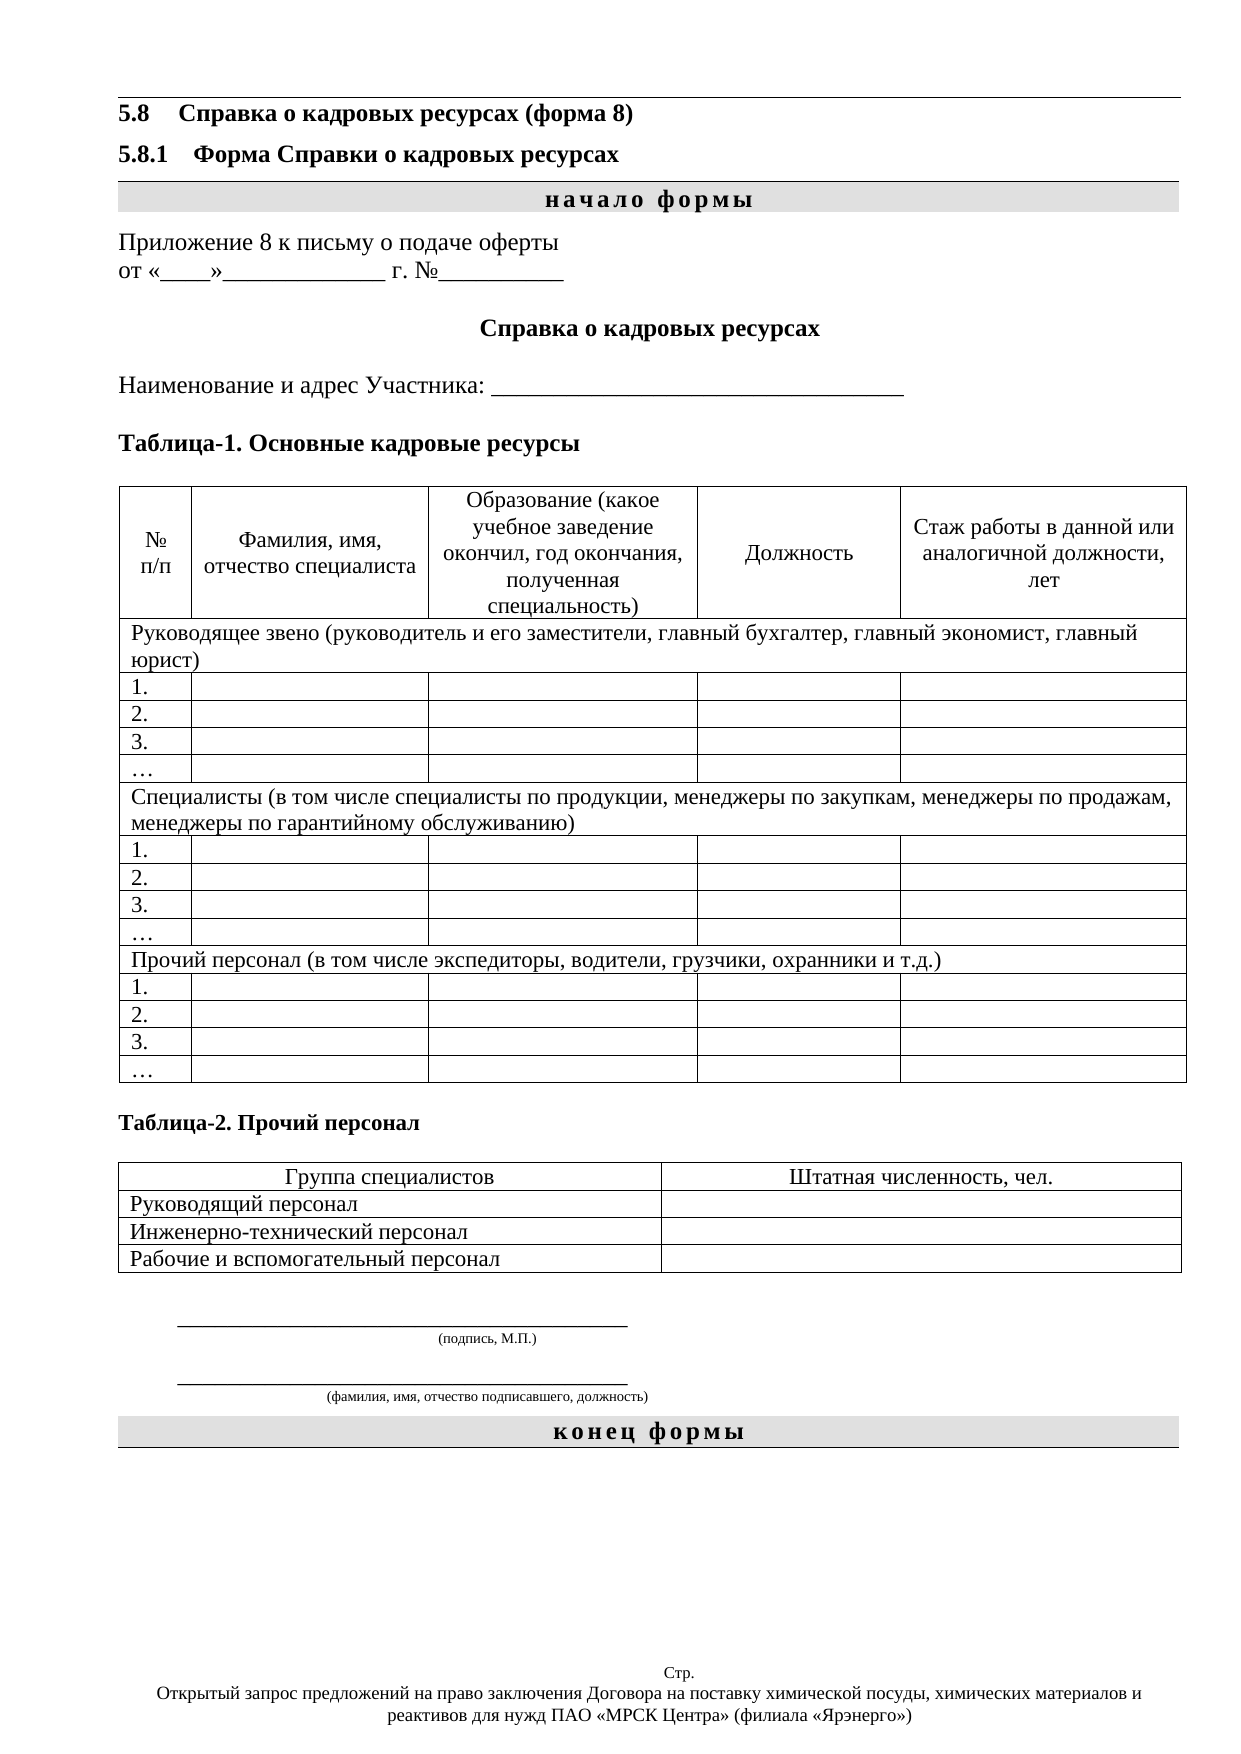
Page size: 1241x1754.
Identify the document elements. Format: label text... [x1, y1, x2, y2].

table_cell … [120, 1056, 191, 1082]
table_cell … [120, 919, 191, 945]
table_header № п/п [120, 487, 191, 618]
table_cell [429, 919, 697, 945]
table_cell [192, 728, 428, 754]
table_cell [901, 836, 1186, 863]
subtitle Форма Справки о кадровых ресурсах [118, 139, 1181, 168]
table_cell [192, 919, 428, 945]
table_header Группа специалистов [119, 1163, 661, 1189]
table_cell Инженерно-технический персонал [119, 1218, 661, 1244]
table_cell [698, 701, 900, 727]
table_cell [192, 1056, 428, 1082]
subtitle Справка о кадровых ресурсах (форма 8) [118, 98, 1181, 127]
text Приложение 8 к письму о подаче оферты от «____»_____________ г. №__________ [118, 227, 1181, 284]
table_cell [698, 673, 900, 699]
table_cell [120, 1001, 191, 1027]
table_cell [901, 891, 1186, 918]
table_cell [429, 1028, 697, 1054]
table_cell [698, 1001, 900, 1027]
table_cell [698, 974, 900, 1000]
table_cell [901, 755, 1186, 782]
table_cell [901, 1056, 1186, 1082]
table_cell [120, 701, 191, 727]
table_cell [120, 728, 191, 754]
table_cell [192, 891, 428, 918]
text Таблица-2. Прочий персонал [118, 1109, 1181, 1136]
table_cell Специалисты (в том числе специалисты по продукции, менеджеры по закупкам, менеджеры по продажам, менеджеры по гарантийному обслуживанию) [120, 783, 1186, 835]
table_cell [698, 1028, 900, 1054]
table_cell [429, 673, 697, 699]
table_cell [698, 891, 900, 918]
table_cell [429, 755, 697, 782]
table_cell [901, 919, 1186, 945]
text (подпись, М.П.) [118, 1330, 797, 1359]
table_cell [698, 1056, 900, 1082]
table_cell [192, 701, 428, 727]
table_cell Руководящее звено (руководитель и его заместители, главный бухгалтер, главный экономист, главный юрист) [120, 619, 1186, 672]
text Наименование и адрес Участника: _________________________________ [118, 371, 1181, 399]
table_cell [698, 728, 900, 754]
table_cell [120, 864, 191, 890]
table_cell [429, 1056, 697, 1082]
table_header Стаж работы в данной или аналогичной должности, лет [901, 487, 1186, 618]
table_cell Прочий персонал (в том числе экспедиторы, водители, грузчики, охранники и т.д.) [120, 946, 1186, 972]
table_cell Рабочие и вспомогательный персонал [119, 1245, 661, 1272]
table_cell [192, 836, 428, 863]
table_cell [901, 673, 1186, 699]
text (фамилия, имя, отчество подписавшего, должность) [118, 1388, 797, 1416]
table_header Образование (какое учебное заведение окончил, год окончания, полученная специальность) [429, 487, 697, 618]
table_cell [192, 673, 428, 699]
table_header Штатная численность, чел. [662, 1163, 1181, 1189]
text Справка о кадровых ресурсах [118, 313, 1181, 342]
table_cell [120, 836, 191, 863]
table_cell [192, 974, 428, 1000]
table_cell [192, 1028, 428, 1054]
table_cell [662, 1218, 1181, 1244]
table_cell Руководящий персонал [119, 1191, 661, 1217]
table_cell [901, 1028, 1186, 1054]
table_cell [901, 974, 1186, 1000]
table_cell [429, 891, 697, 918]
table_cell [901, 701, 1186, 727]
text ____________________________________ [118, 1301, 1181, 1330]
table_cell [120, 974, 191, 1000]
table_cell [429, 974, 697, 1000]
text начало формы [118, 182, 1179, 212]
table_cell … [120, 755, 191, 782]
text ____________________________________ [118, 1359, 1181, 1388]
table_cell [120, 1028, 191, 1054]
table_cell [120, 891, 191, 918]
table_cell [698, 919, 900, 945]
text Таблица-1. Основные кадровые ресурсы [118, 428, 1181, 457]
table_cell [429, 728, 697, 754]
table_cell [192, 1001, 428, 1027]
table_cell [192, 755, 428, 782]
table_header Должность [698, 487, 900, 618]
table_cell [698, 836, 900, 863]
table_cell [192, 864, 428, 890]
table_cell [429, 836, 697, 863]
table_cell [901, 864, 1186, 890]
table_cell [662, 1245, 1181, 1272]
table_cell [901, 1001, 1186, 1027]
table_cell [429, 864, 697, 890]
table_cell [698, 755, 900, 782]
table_cell [120, 673, 191, 699]
table_cell [429, 1001, 697, 1027]
table_cell [698, 864, 900, 890]
table_cell [662, 1191, 1181, 1217]
table_header Фамилия, имя, отчество специалиста [192, 487, 428, 618]
text конец формы [118, 1416, 1179, 1447]
table_cell [901, 728, 1186, 754]
table_cell [429, 701, 697, 727]
